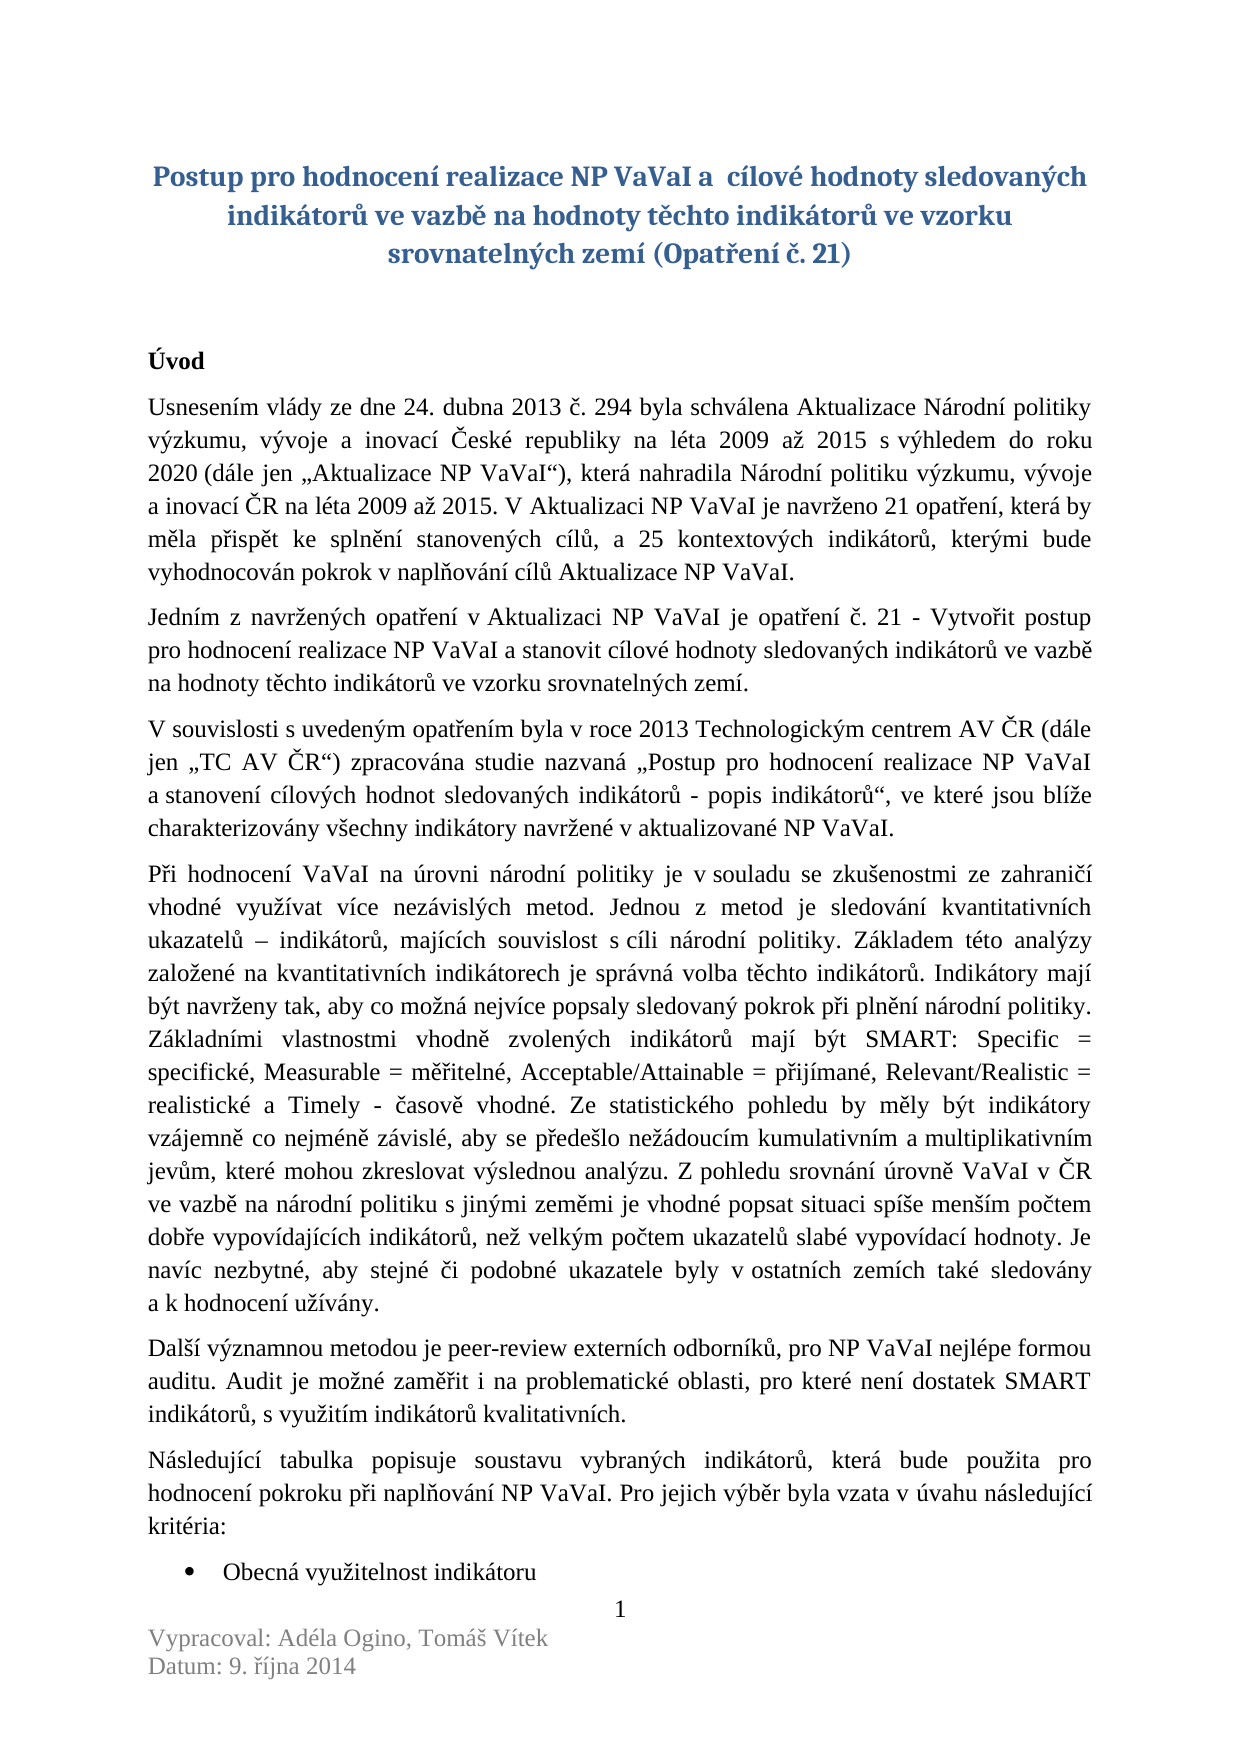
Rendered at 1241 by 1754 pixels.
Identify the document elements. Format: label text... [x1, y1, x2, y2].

text Při hodnocení VaVaI na úrovni národní politiky je v souladu se zkušenostmi ze zahraničí vhodné využívat více nezávislých metod. Jednou z metod je sledování kvantitativních ukazatelů – indikátorů, majících souvislost s cíli národní politiky. Základem této analýzy založené na kvantitativních indikátorech je správná volba těchto indikátorů. Indikátory mají být navrženy tak, aby co možná nejvíce popsaly sledovaný pokrok při plnění národní politiky. Základními vlastnostmi vhodně zvolených indikátorů mají být SMART: Specific = specifické, Measurable = měřitelné, Acceptable/Attainable = přijímané, Relevant/Realistic = realistické a Timely - časově vhodné. Ze statistického pohledu by měly být indikátory vzájemně co nejméně závislé, aby se předešlo nežádoucím kumulativním a multiplikativním jevům, které mohou zkreslovat výslednou analýzu. Z pohledu srovnání úrovně VaVaI v ČR ve vazbě na národní politiku s jinými zeměmi je vhodné popsat situaci spíše menším počtem dobře vypovídajících indikátorů, než velkým počtem ukazatelů slabé vypovídací hodnoty. Je navíc nezbytné, aby stejné či podobné ukazatele byly v ostatních zemích také sledovány a k hodnocení užívány. [148, 859, 1092, 1317]
list Obecná využitelnost indikátoru [185, 1557, 1092, 1585]
text Úvod [148, 346, 1092, 375]
subtitle Postup pro hodnocení realizace NP VaVaI a cílové hodnoty sledovaných indikátorů ve vazbě na hodnoty těchto indikátorů ve vzorku srovnatelných zemí (Opatření č. 21) [148, 160, 1092, 271]
text Usnesením vlády ze dne 24. dubna 2013 č. 294 byla schválena Aktualizace Národní politiky výzkumu, vývoje a inovací České republiky na léta 2009 až 2015 s výhledem do roku 2020 (dále jen „Aktualizace NP VaVaI“), která nahradila Národní politiku výzkumu, vývoje a inovací ČR na léta 2009 až 2015. V Aktualizaci NP VaVaI je navrženo 21 opatření, která by měla přispět ke splnění stanovených cílů, a 25 kontextových indikátorů, kterými bude vyhodnocován pokrok v naplňování cílů Aktualizace NP VaVaI. [148, 392, 1092, 586]
text Jedním z navržených opatření v Aktualizaci NP VaVaI je opatření č. 21 - Vytvořit postup pro hodnocení realizace NP VaVaI a stanovit cílové hodnoty sledovaných indikátorů ve vazbě na hodnoty těchto indikátorů ve vzorku srovnatelných zemí. [148, 602, 1092, 697]
text Následující tabulka popisuje soustavu vybraných indikátorů, která bude použita pro hodnocení pokroku při naplňování NP VaVaI. Pro jejich výběr byla vzata v úvahu následující kritéria: [148, 1445, 1092, 1540]
text V souvislosti s uvedeným opatřením byla v roce 2013 Technologickým centrem AV ČR (dále jen „TC AV ČR“) zpracována studie nazvaná „Postup pro hodnocení realizace NP VaVaI a stanovení cílových hodnot sledovaných indikátorů - popis indikátorů“, ve které jsou blíže charakterizovány všechny indikátory navržené v aktualizované NP VaVaI. [148, 714, 1092, 842]
text Další významnou metodou je peer-review externích odborníků, pro NP VaVaI nejlépe formou auditu. Audit je možné zaměřit i na problematické oblasti, pro které není dostatek SMART indikátorů, s využitím indikátorů kvalitativních. [148, 1333, 1092, 1428]
